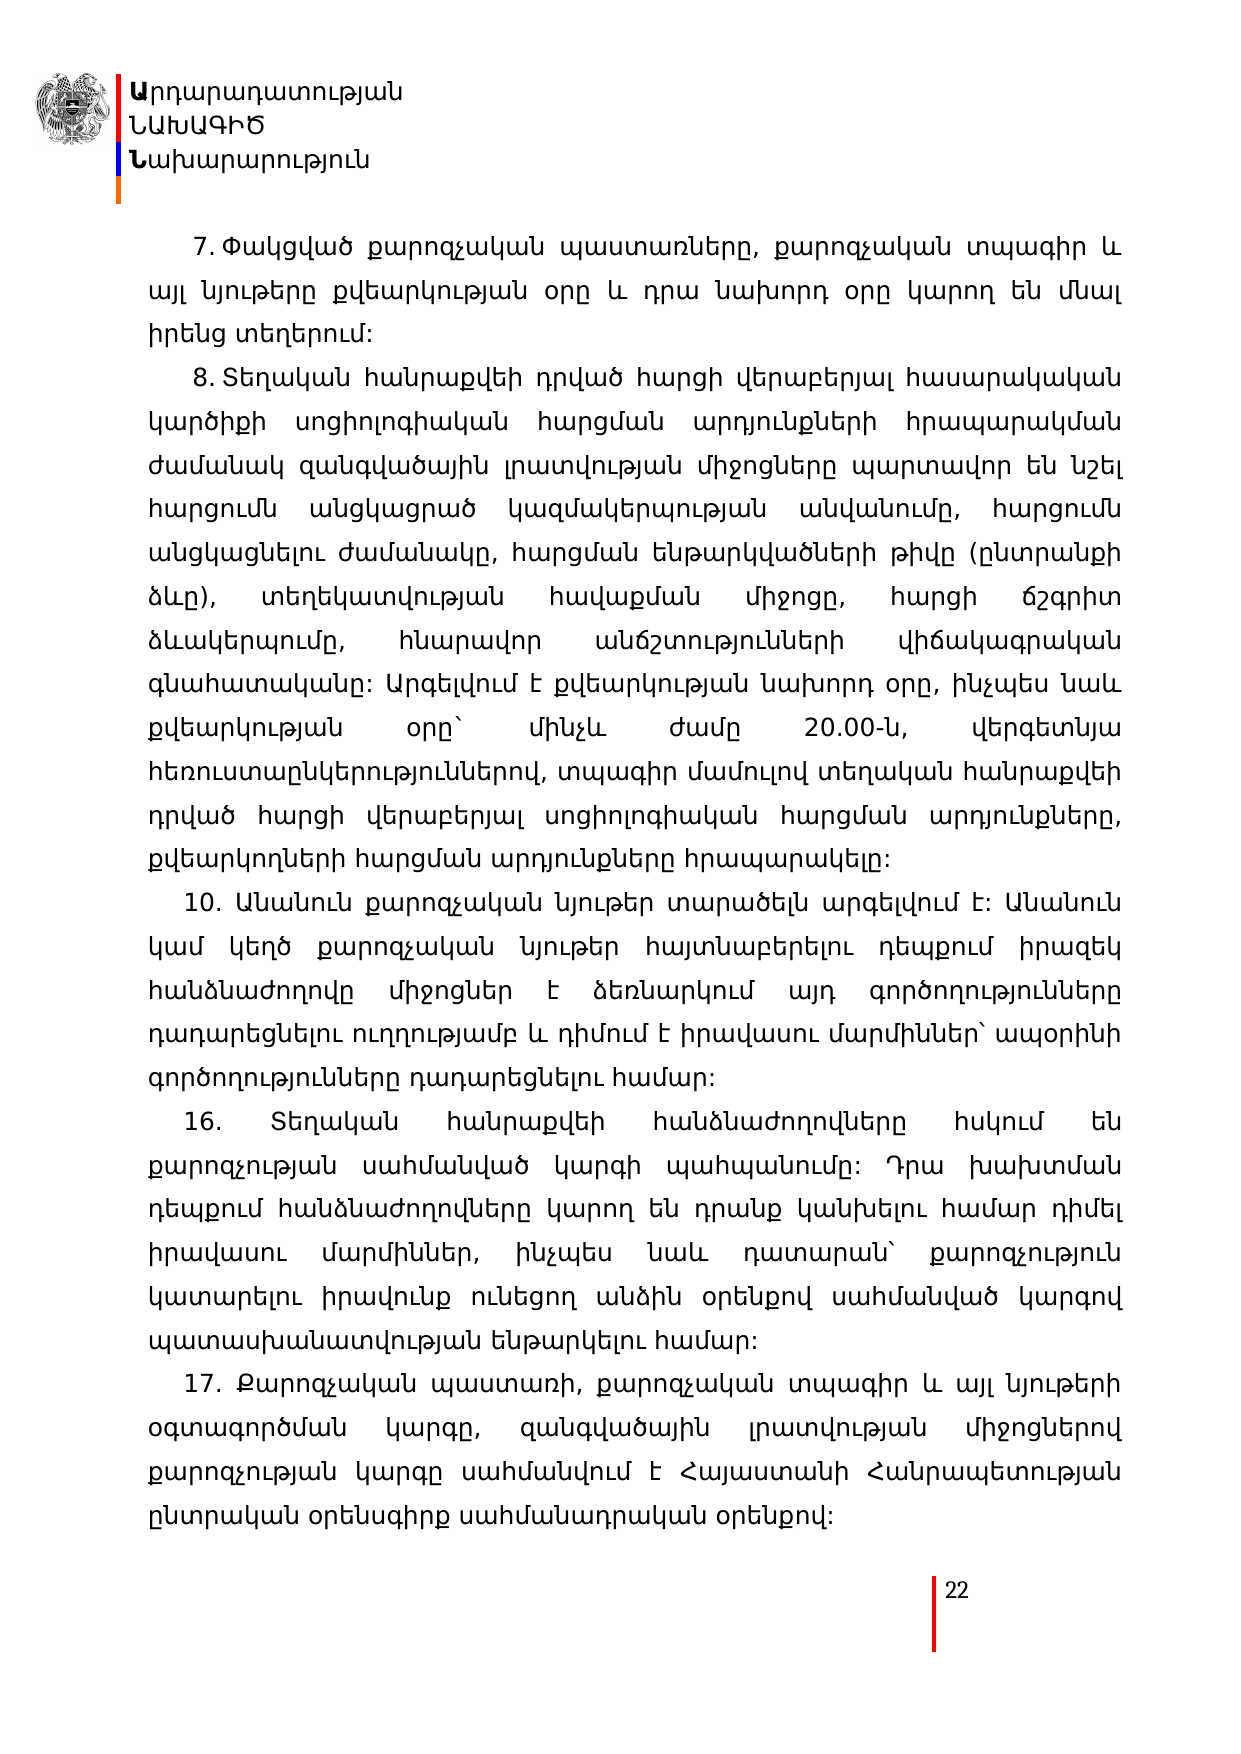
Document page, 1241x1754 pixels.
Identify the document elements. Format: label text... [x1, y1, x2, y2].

text 17. Քարոզչական պաստառի, քարոզչական տպագիր և այլ նյութերի օգտագործման կարգը, զանգվածային լրատվության միջոցներով քարոզչության կարգը սահմանվում է Հայաստանի Հանրապետության ընտրական օրենսգիրք սահմանադրական օրենքով: [148, 1486, 1122, 1530]
text 10. Անանուն քարոզչական նյութեր տարածելն արգելվում է: Անանուն կամ կեղծ քարոզչական նյութեր հայտնաբերելու դեպքում իրազեկ հանձնաժողովը միջոցներ է ձեռնարկում այդ գործողությունները դադարեցնելու ուղղությամբ և դիմում է իրավասու մարմիններ՝ ապօրինի գործողությունները դադարեցնելու համար: [148, 888, 1122, 1092]
list Փակցված քարոզչական պաստառները, քարոզչական տպագիր և այլ նյութերը քվեարկության օրը և դրա նախորդ օրը կարող են մնալ իրենց տեղերում: [148, 232, 1122, 276]
list Տեղական հանրաքվեի դրված հարցի վերաբերյալ հասարակական կարծիքի սոցիոլոգիական հարցման արդյունքների հրապարակման ժամանակ զանգվածային լրատվության միջոցները պարտավոր են նշել հարցումն անցկացրած կազմակերպության անվանումը, հարցումն անցկացնելու ժամանակը, հարցման ենթարկվածների թիվը (ընտրանքի ձևը), տեղեկատվության հավաքման միջոցը, հարցի ճշգրիտ ձևակերպումը, հնարավոր անճշտությունների վիճակագրական գնահատականը: Արգելվում է քվեարկության նախորդ օրը, ինչպես նաև քվեարկության օրը` մինչև ժամը 20.00-ն, վերգետնյա հեռուստաընկերություններով, տպագիր մամուլով տեղական հանրաքվեի դրված հարցի վերաբերյալ սոցիոլոգիական հարցման արդյունքները, քվեարկողների հարցման արդյունքները հրապարակելը: [148, 363, 1122, 874]
picture [35, 72, 110, 145]
list Փակցված քարոզչական պաստառները, քարոզչական տպագիր և այլ նյութերը քվեարկության օրը և դրա նախորդ օրը կարող են մնալ իրենց տեղերում: [148, 305, 1122, 349]
text 17. Քարոզչական պաստառի, քարոզչական տպագիր և այլ նյութերի օգտագործման կարգը, զանգվածային լրատվության միջոցներով քարոզչության կարգը սահմանվում է Հայաստանի Հանրապետության ընտրական օրենսգիրք սահմանադրական օրենքով: [148, 1369, 1122, 1457]
text 16. Տեղական հանրաքվեի հանձնաժողովները հսկում են քարոզչության սահմանված կարգի պահպանումը: Դրա խախտման դեպքում հանձնաժողովները կարող են դրանք կանխելու համար դիմել իրավասու մարմիններ, ինչպես նաև դատարան՝ քարոզչություն կատարելու իրավունք ունեցող անձին օրենքով սահմանված կարգով պատասխանատվության ենթարկելու համար: [148, 1107, 1122, 1355]
